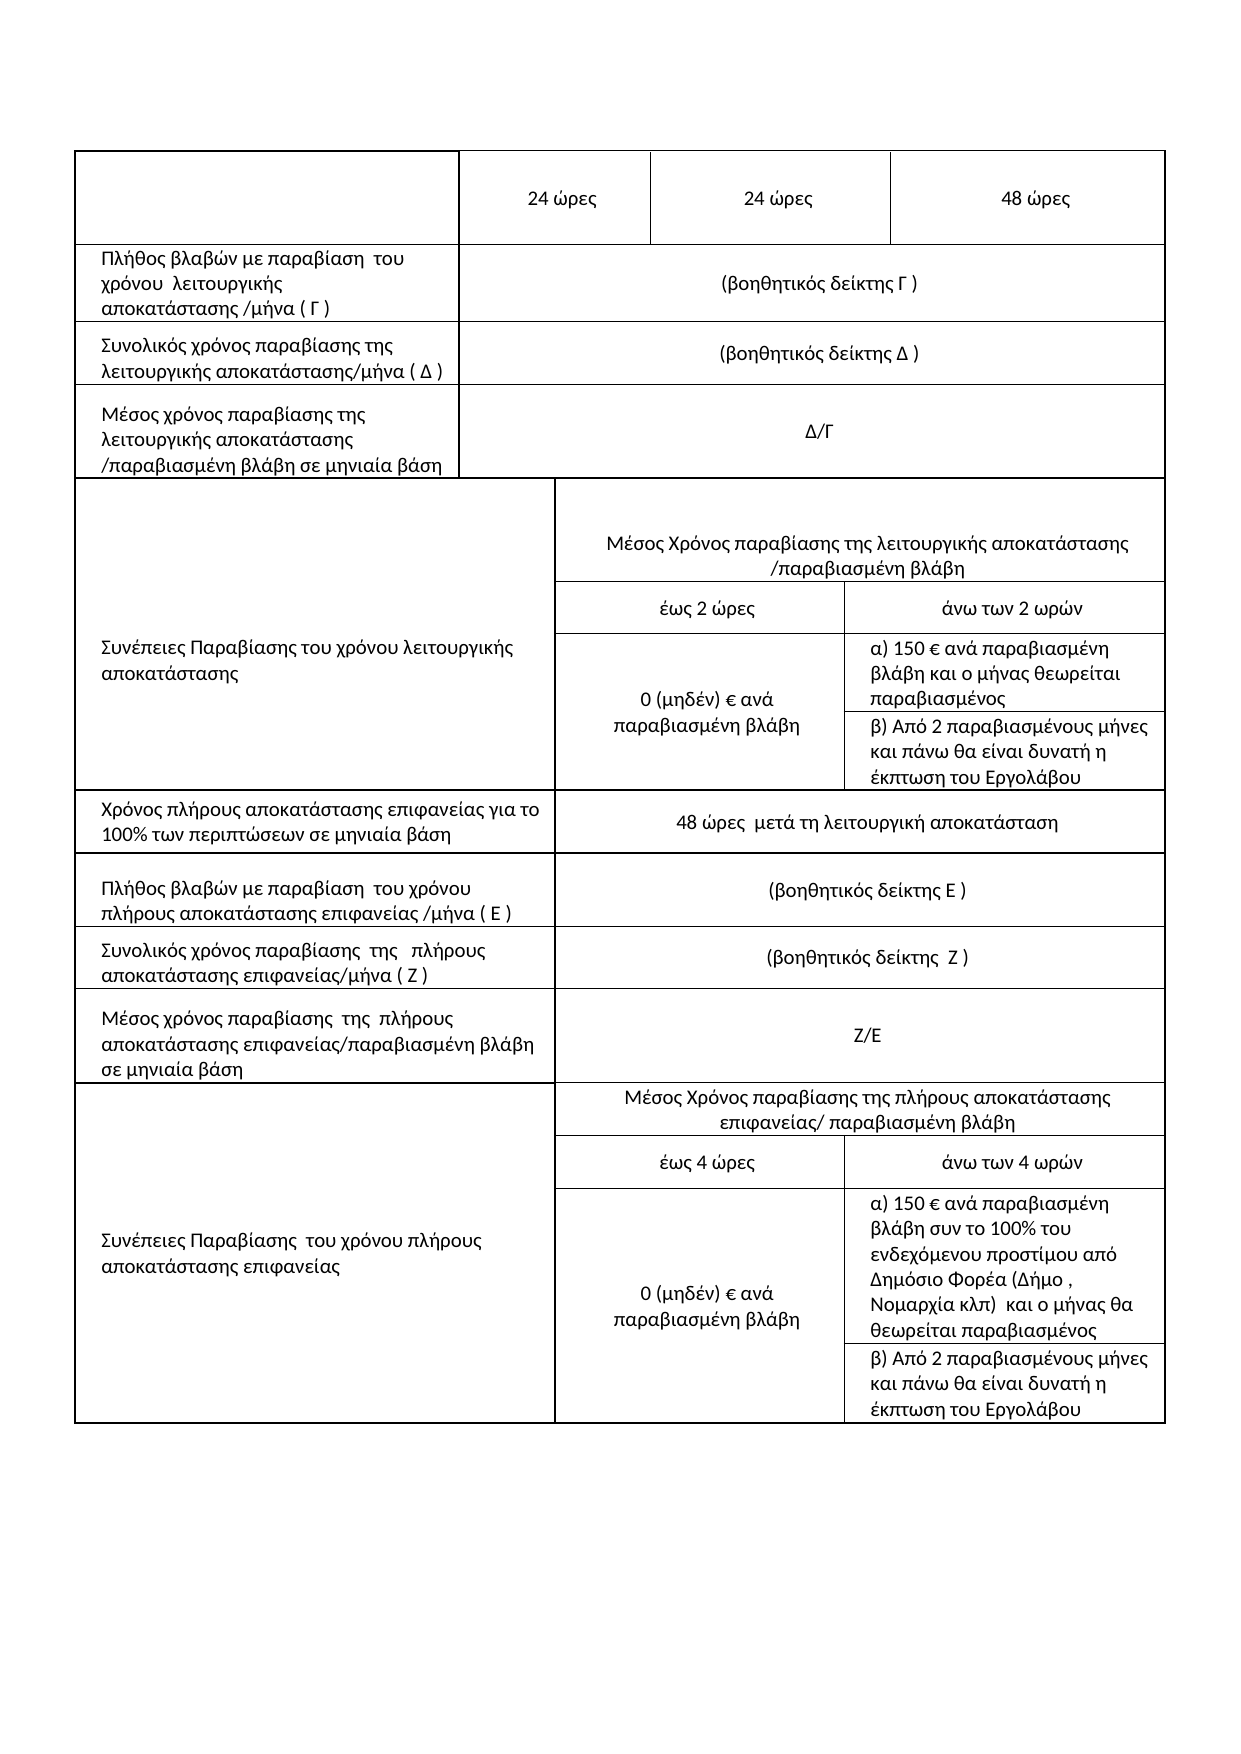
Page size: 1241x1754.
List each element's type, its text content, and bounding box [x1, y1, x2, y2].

table_cell 24 ώρες [460, 151, 650, 244]
table_cell Συνέπειες Παραβίασης του χρόνου πλήρους αποκατάστασης επιφανείας [76, 1084, 554, 1422]
table_cell Δ/Γ [460, 385, 1164, 477]
table_cell έως 2 ώρες [556, 582, 844, 633]
table_cell Μέσος Χρόνος παραβίασης της πλήρους αποκατάστασης επιφανείας/ παραβιασμένη βλάβη [556, 1083, 1164, 1135]
table_cell Πλήθος βλαβών με παραβίαση του χρόνου λειτουργικής αποκατάστασης /μήνα ( Γ ) [76, 245, 458, 321]
table_cell 24 ώρες [650, 151, 891, 244]
table_cell άνω των 4 ωρών [845, 1136, 1164, 1188]
table_cell (βοηθητικός δείκτης Ζ ) [556, 927, 1164, 988]
table_cell Συνέπειες Παραβίασης του χρόνου λειτουργικής αποκατάστασης [76, 479, 554, 789]
table_cell Συνολικός χρόνος παραβίασης της λειτουργικής αποκατάστασης/μήνα ( Δ ) [76, 322, 458, 383]
table_cell (βοηθητικός δείκτης Δ ) [460, 322, 1164, 383]
table_cell Συνολικός χρόνος παραβίασης της πλήρους αποκατάστασης επιφανείας/μήνα ( Ζ ) [76, 927, 554, 988]
table_cell άνω των 2 ωρών [845, 582, 1164, 633]
table_cell Ζ/Ε [556, 989, 1164, 1082]
table_cell β) Από 2 παραβιασμένους μήνες και πάνω θα είναι δυνατή η έκπτωση του Εργολάβου [845, 1344, 1164, 1422]
table_cell Μέσος Χρόνος παραβίασης της λειτουργικής αποκατάστασης /παραβιασμένη βλάβη [556, 479, 1164, 581]
table_cell α) 150 € ανά παραβιασμένη βλάβη συν το 100% του ενδεχόμενου προστίμου από Δημόσιο Φορέα (Δήμο , Νομαρχία κλπ) και ο μήνας θα θεωρείται παραβιασμένος [845, 1189, 1164, 1342]
table_cell Μέσος χρόνος παραβίασης της λειτουργικής αποκατάστασης /παραβιασμένη βλάβη σε μηνιαία βάση [76, 385, 458, 477]
table_cell (βοηθητικός δείκτης Γ ) [460, 245, 1164, 321]
table_cell 48 ώρες μετά τη λειτουργική αποκατάσταση [556, 791, 1164, 852]
table_cell έως 4 ώρες [556, 1136, 844, 1188]
table_cell 0 (μηδέν) € ανά παραβιασμένη βλάβη [556, 634, 844, 789]
table_cell 48 ώρες [891, 151, 1164, 244]
table_cell Χρόνος πλήρους αποκατάστασης επιφανείας για το 100% των περιπτώσεων σε μηνιαία βάση [76, 791, 554, 852]
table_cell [76, 152, 458, 244]
table_cell 0 (μηδέν) € ανά παραβιασμένη βλάβη [556, 1189, 844, 1422]
table_cell α) 150 € ανά παραβιασμένη βλάβη και ο μήνας θεωρείται παραβιασμένος [845, 634, 1164, 711]
table_cell (βοηθητικός δείκτης Ε ) [556, 854, 1164, 926]
table_cell Μέσος χρόνος παραβίασης της πλήρους αποκατάστασης επιφανείας/παραβιασμένη βλάβη σε μηνιαία βάση [76, 989, 554, 1082]
table_cell Πλήθος βλαβών με παραβίαση του χρόνου πλήρους αποκατάστασης επιφανείας /μήνα ( Ε ) [76, 854, 554, 926]
table_cell β) Από 2 παραβιασμένους μήνες και πάνω θα είναι δυνατή η έκπτωση του Εργολάβου [845, 712, 1164, 789]
